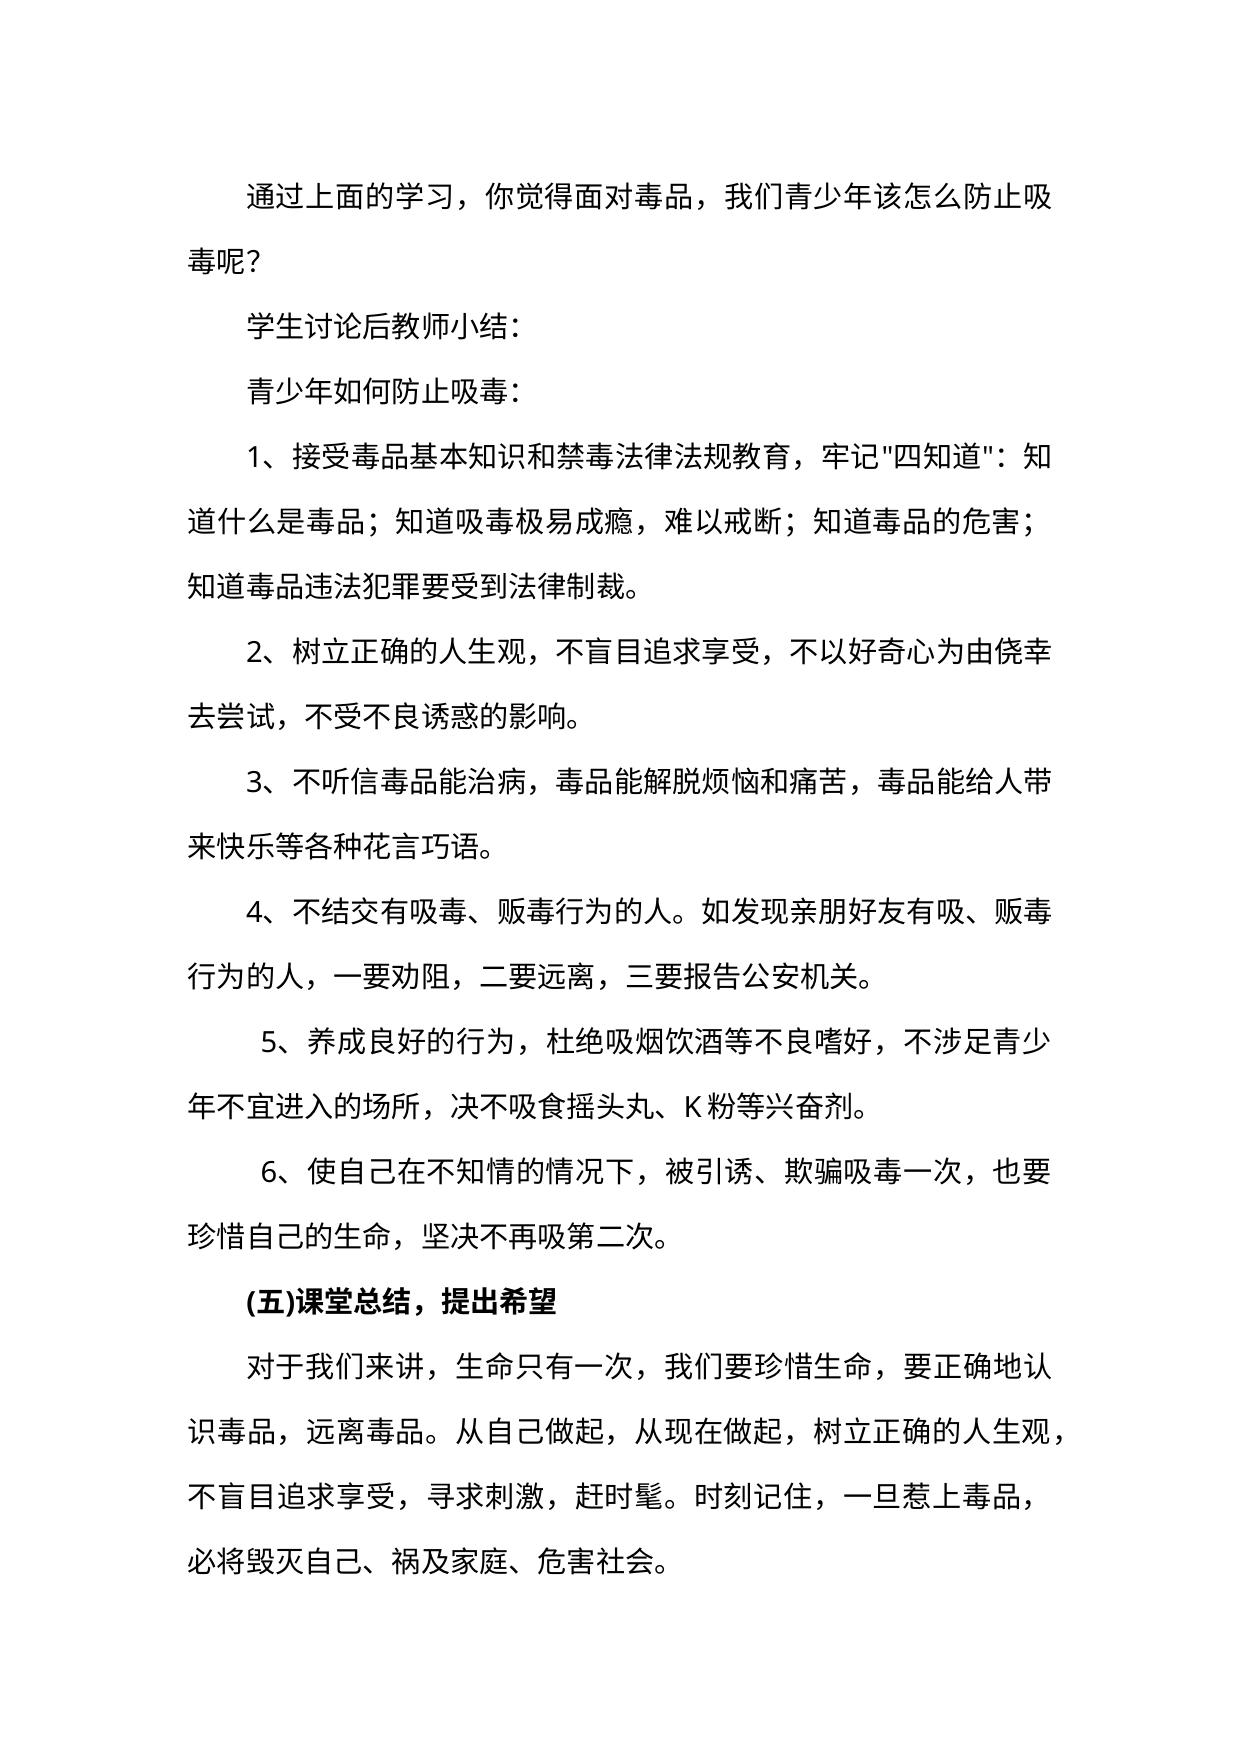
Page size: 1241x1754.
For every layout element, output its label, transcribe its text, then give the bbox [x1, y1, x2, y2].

text 通过上面的学习，你觉得面对毒品，我们青少年该怎么防止吸毒呢？ [187, 162, 1053, 292]
text (五)课堂总结，提出希望 [187, 1267, 1053, 1332]
text 对于我们来讲，生命只有一次，我们要珍惜生命，要正确地认识毒品，远离毒品。从自己做起，从现在做起，树立正确的人生观，不盲目追求享受，寻求刺激，赶时髦。时刻记住，一旦惹上毒品，必将毁灭自己、祸及家庭、危害社会。 [187, 1332, 1053, 1592]
text 1、接受毒品基本知识和禁毒法律法规教育，牢记"四知道"：知道什么是毒品；知道吸毒极易成瘾，难以戒断；知道毒品的危害；知道毒品违法犯罪要受到法律制裁。 [187, 422, 1053, 617]
text 6、使自己在不知情的情况下，被引诱、欺骗吸毒一次，也要珍惜自己的生命，坚决不再吸第二次。 [187, 1137, 1053, 1267]
text 3、不听信毒品能治病，毒品能解脱烦恼和痛苦，毒品能给人带来快乐等各种花言巧语。 [187, 747, 1053, 877]
text 学生讨论后教师小结： [187, 292, 1053, 357]
text 4、不结交有吸毒、贩毒行为的人。如发现亲朋好友有吸、贩毒行为的人，一要劝阻，二要远离，三要报告公安机关。 [187, 877, 1053, 1007]
text 青少年如何防止吸毒： [187, 357, 1053, 422]
text 2、树立正确的人生观，不盲目追求享受，不以好奇心为由侥幸去尝试，不受不良诱惑的影响。 [187, 617, 1053, 747]
text 5、养成良好的行为，杜绝吸烟饮酒等不良嗜好，不涉足青少年不宜进入的场所，决不吸食摇头丸、K粉等兴奋剂。 [187, 1007, 1053, 1137]
